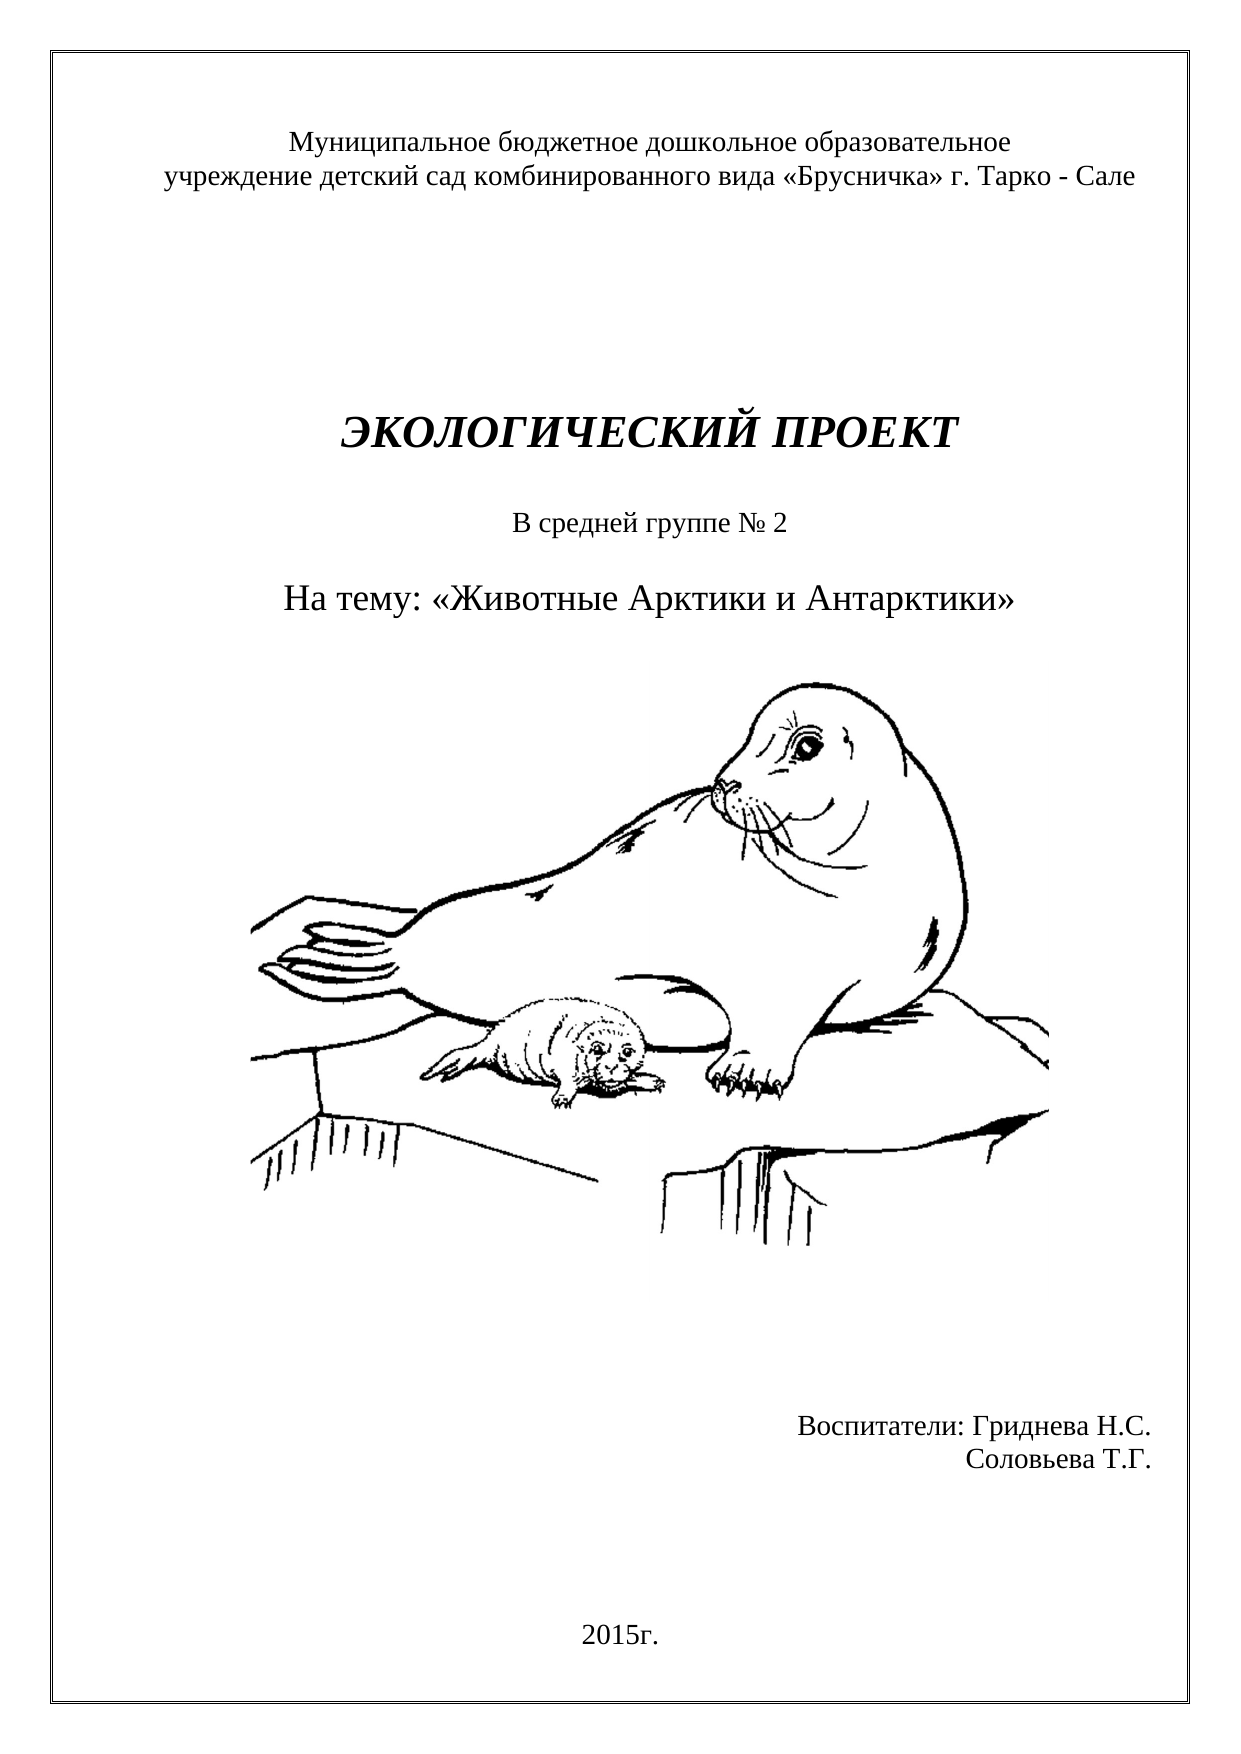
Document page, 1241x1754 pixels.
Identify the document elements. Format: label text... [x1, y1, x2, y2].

text учреждение детский сад комбинированного вида «Брусничка» г. Тарко - Сале [89, 158, 1152, 191]
text Воспитатели: Гриднева Н.С. [89, 1408, 1152, 1441]
text 2015г. [89, 1617, 1152, 1651]
text В средней группе № 2 [89, 505, 1152, 538]
text Муниципальное бюджетное дошкольное образовательное [89, 124, 1152, 158]
text На тему: «Животные Арктики и Антарктики» [89, 576, 1152, 619]
text ЭКОЛОГИЧЕСКИЙ ПРОЕКТ [89, 405, 1152, 457]
picture [250, 661, 1049, 1302]
text Соловьева Т.Г. [89, 1441, 1152, 1475]
